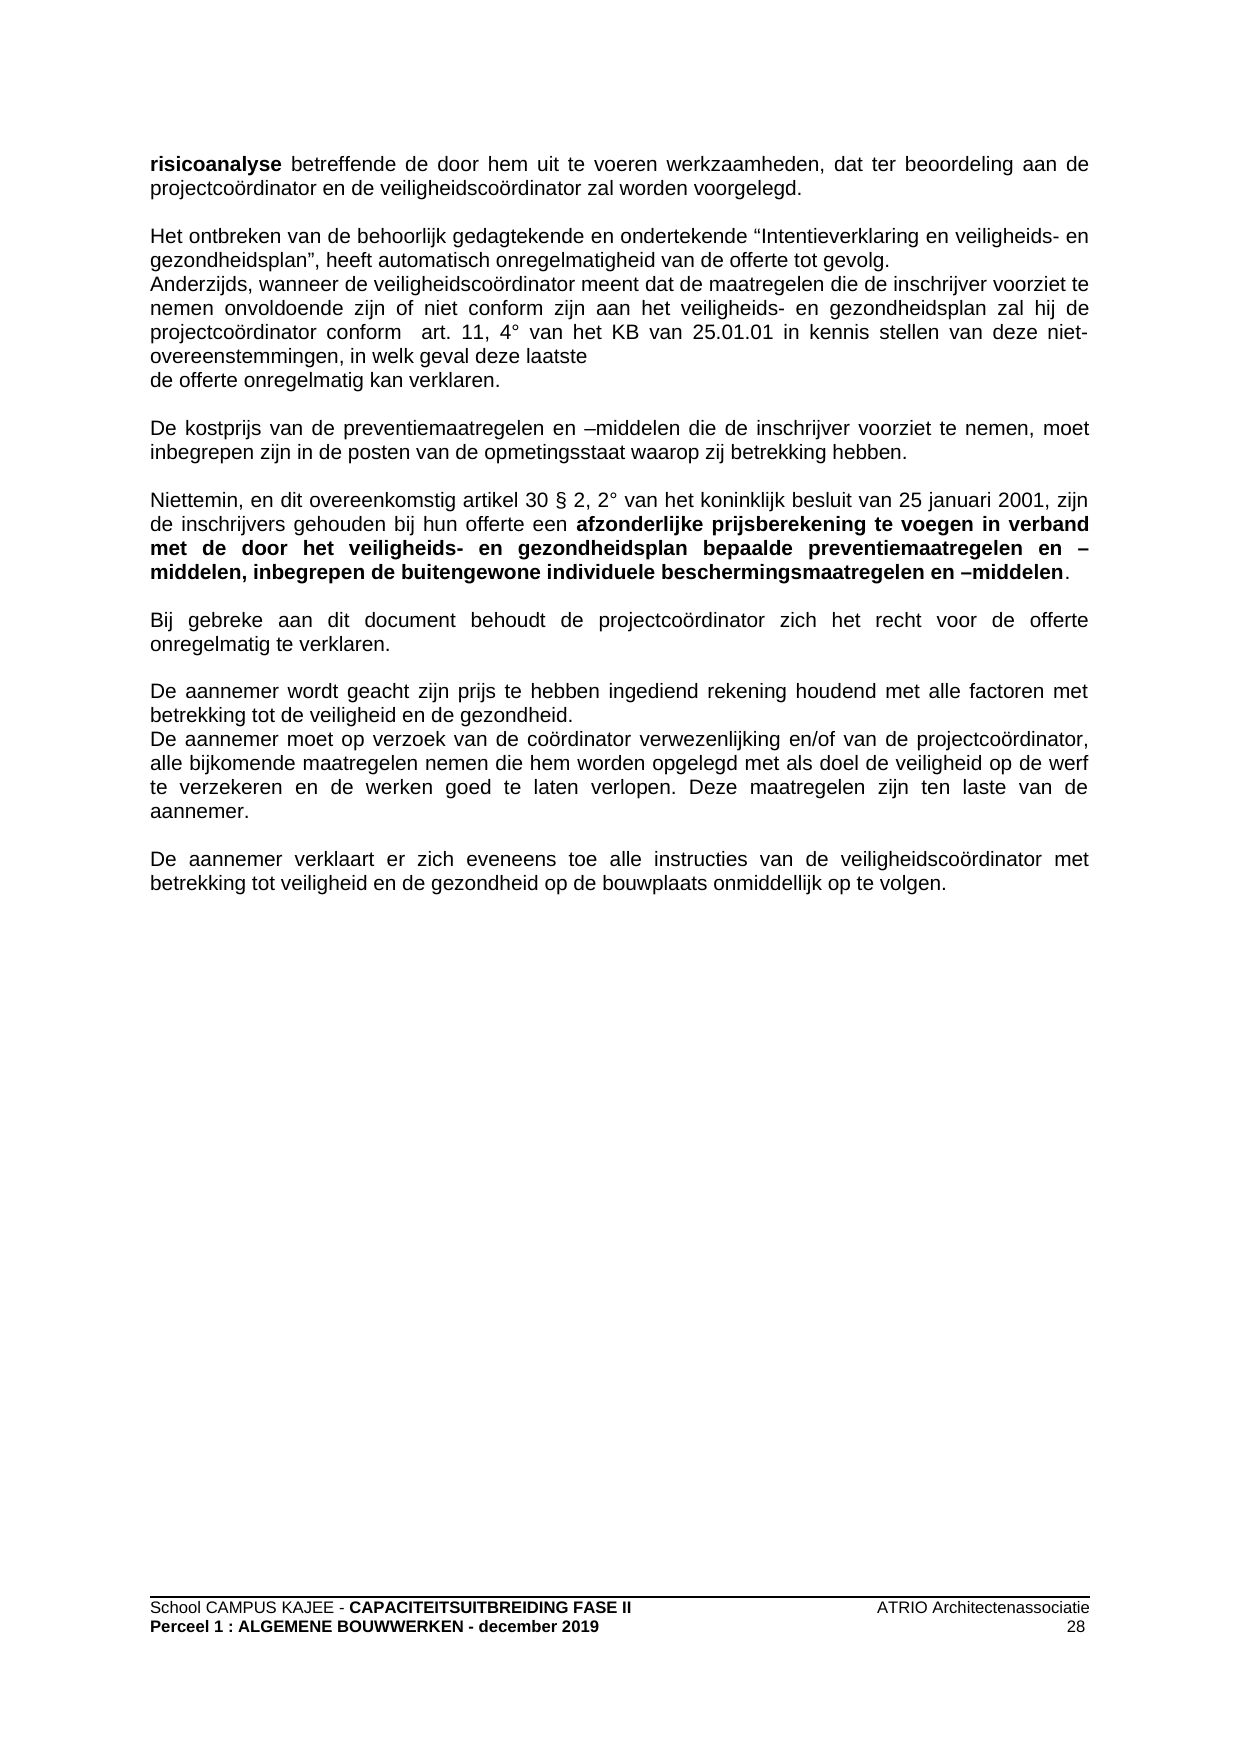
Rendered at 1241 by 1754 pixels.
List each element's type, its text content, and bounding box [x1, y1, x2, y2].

text De kostprijs van de preventiemaatregelen en –middelen die de inschrijver voorziet te nemen, moet inbegrepen zijn in de posten van de opmetingsstaat waarop zij betrekking hebben. [150, 416, 1090, 464]
text De aannemer moet op verzoek van de coördinator verwezenlijking en/of van de projectcoördinator, alle bijkomende maatregelen nemen die hem worden opgelegd met als doel de veiligheid op de werf te verzekeren en de werken goed te laten verlopen. Deze maatregelen zijn ten laste van de aannemer. [150, 727, 1090, 823]
text De aannemer wordt geacht zijn prijs te hebben ingediend rekening houdend met alle factoren met betrekking tot de veiligheid en de gezondheid. [150, 679, 1090, 727]
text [150, 152, 1090, 200]
text Anderzijds, wanneer de veiligheidscoördinator meent dat de maatregelen die de inschrijver voorziet te nemen onvoldoende zijn of niet conform zijn aan het veiligheids- en gezondheidsplan zal hij de projectcoördinator conform art. 11, 4° van het KB van 25.01.01 in kennis stellen van deze niet-overeenstemmingen, in welk geval deze laatste [150, 272, 1090, 368]
text De aannemer verklaart er zich eveneens toe alle instructies van de veiligheidscoördinator met betrekking tot veiligheid en de gezondheid op de bouwplaats onmiddellijk op te volgen. [150, 847, 1090, 895]
text Bij gebreke aan dit document behoudt de projectcoördinator zich het recht voor de offerte onregelmatig te verklaren. [150, 607, 1090, 655]
text Het ontbreken van de behoorlijk gedagtekende en ondertekende “Intentieverklaring en veiligheids- en gezondheidsplan”, heeft automatisch onregelmatigheid van de offerte tot gevolg. [150, 224, 1090, 272]
text de offerte onregelmatig kan verklaren. [150, 368, 1090, 392]
text Niettemin, en dit overeenkomstig artikel 30 § 2, 2° van het koninklijk besluit van 25 januari 2001, zijn de inschrijvers gehouden bij hun offerte een afzonderlijke prijsberekening te voegen in verband met de door het veiligheids- en gezondheidsplan bepaalde preventiemaatregelen en –middelen, inbegrepen de buitengewone individuele beschermingsmaatregelen en –middelen. [150, 488, 1090, 583]
